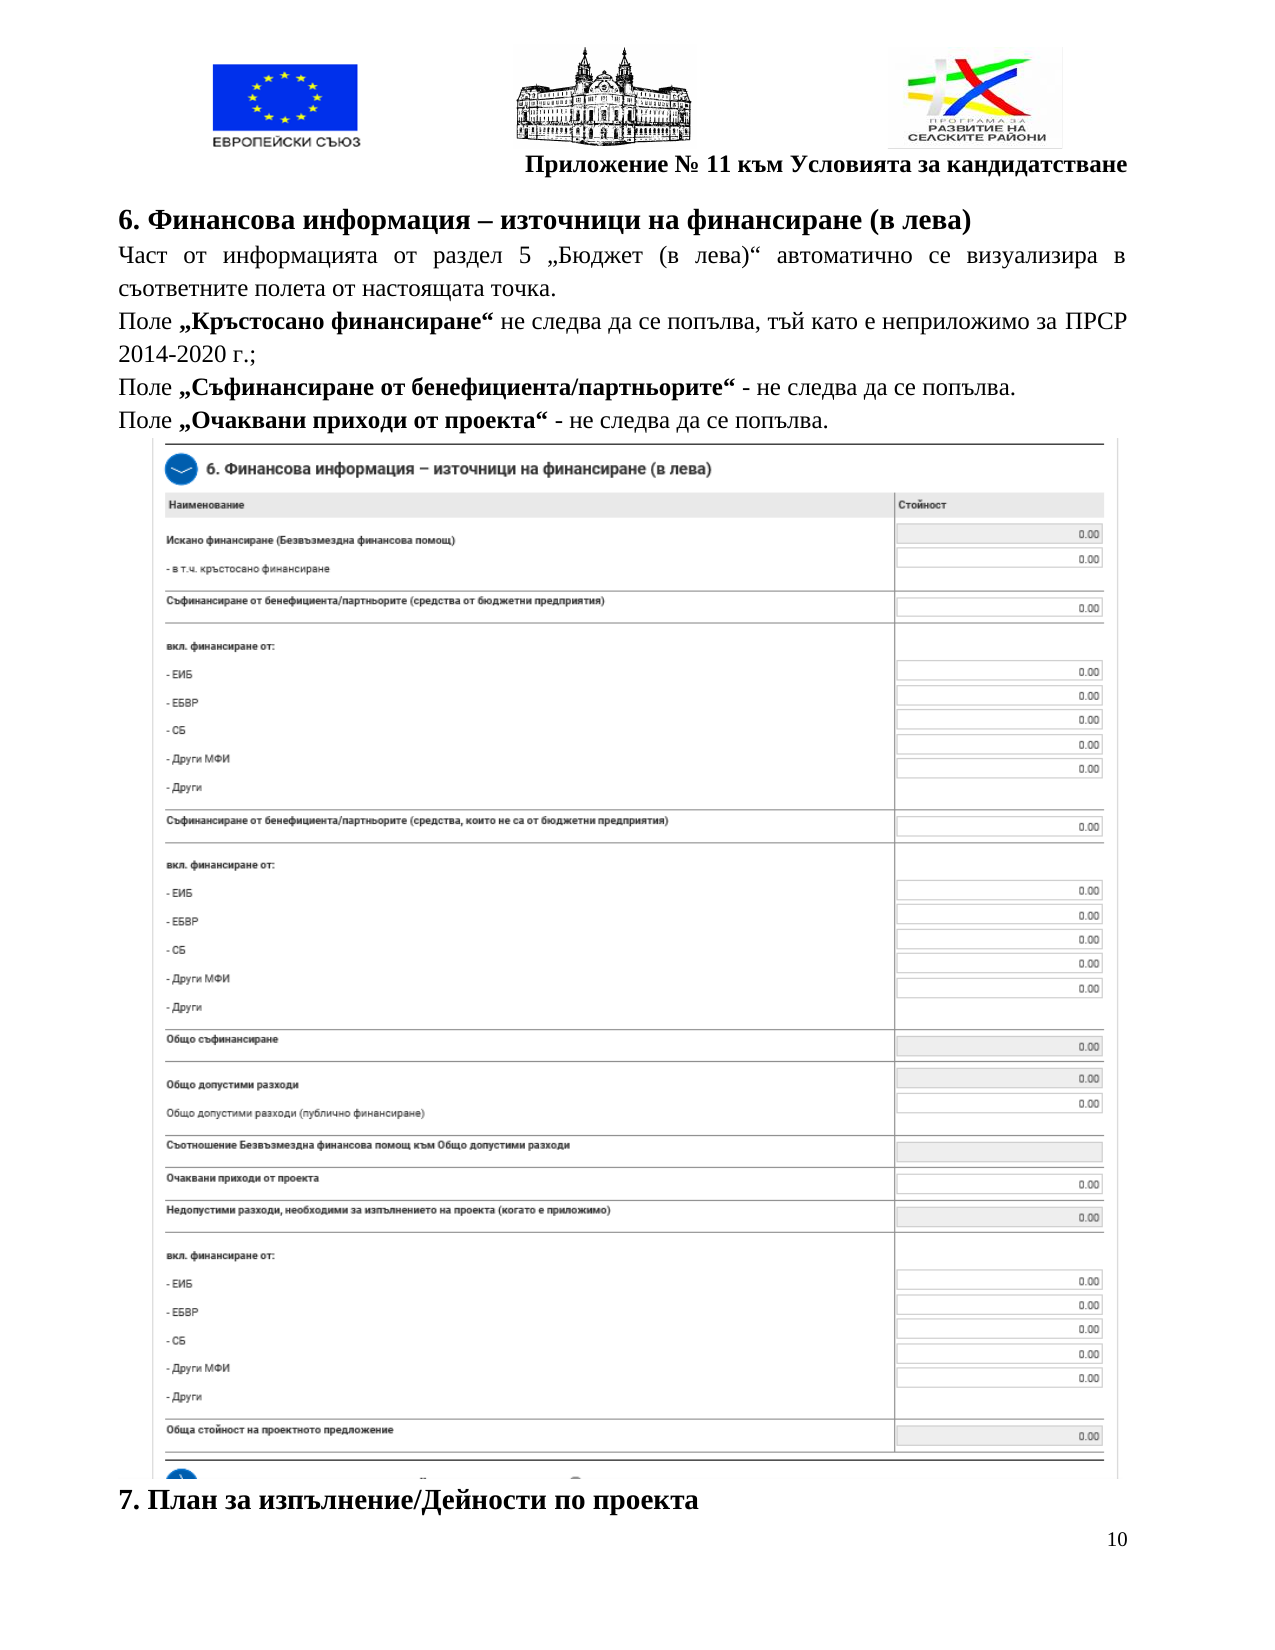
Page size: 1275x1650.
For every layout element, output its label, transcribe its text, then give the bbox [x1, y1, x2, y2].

picture [212, 63, 362, 149]
text Поле „Съфинансиране от бенефициента/партньорите“ - не следва да се попълва. [118, 372, 1127, 401]
text Поле „Кръстосано финансиране“ не следва да се попълва, тъй като е неприложимо за ПРСР 2014-2020 г.; [118, 306, 1127, 368]
picture [118, 438, 1123, 1479]
picture [512, 44, 698, 149]
text Част от информацията от раздел 5 „Бюджет (в лева)“ автоматично се визуализира в съответните полета от настоящата точка. [118, 240, 1127, 302]
picture [887, 47, 1063, 149]
text Поле „Очаквани приходи от проекта“ - не следва да се попълва. [118, 406, 1127, 434]
text 7. План за изпълнение/Дейности по проекта [118, 1482, 1127, 1516]
text 6. Финансова информация – източници на финансиране (в лева) [118, 202, 1127, 235]
